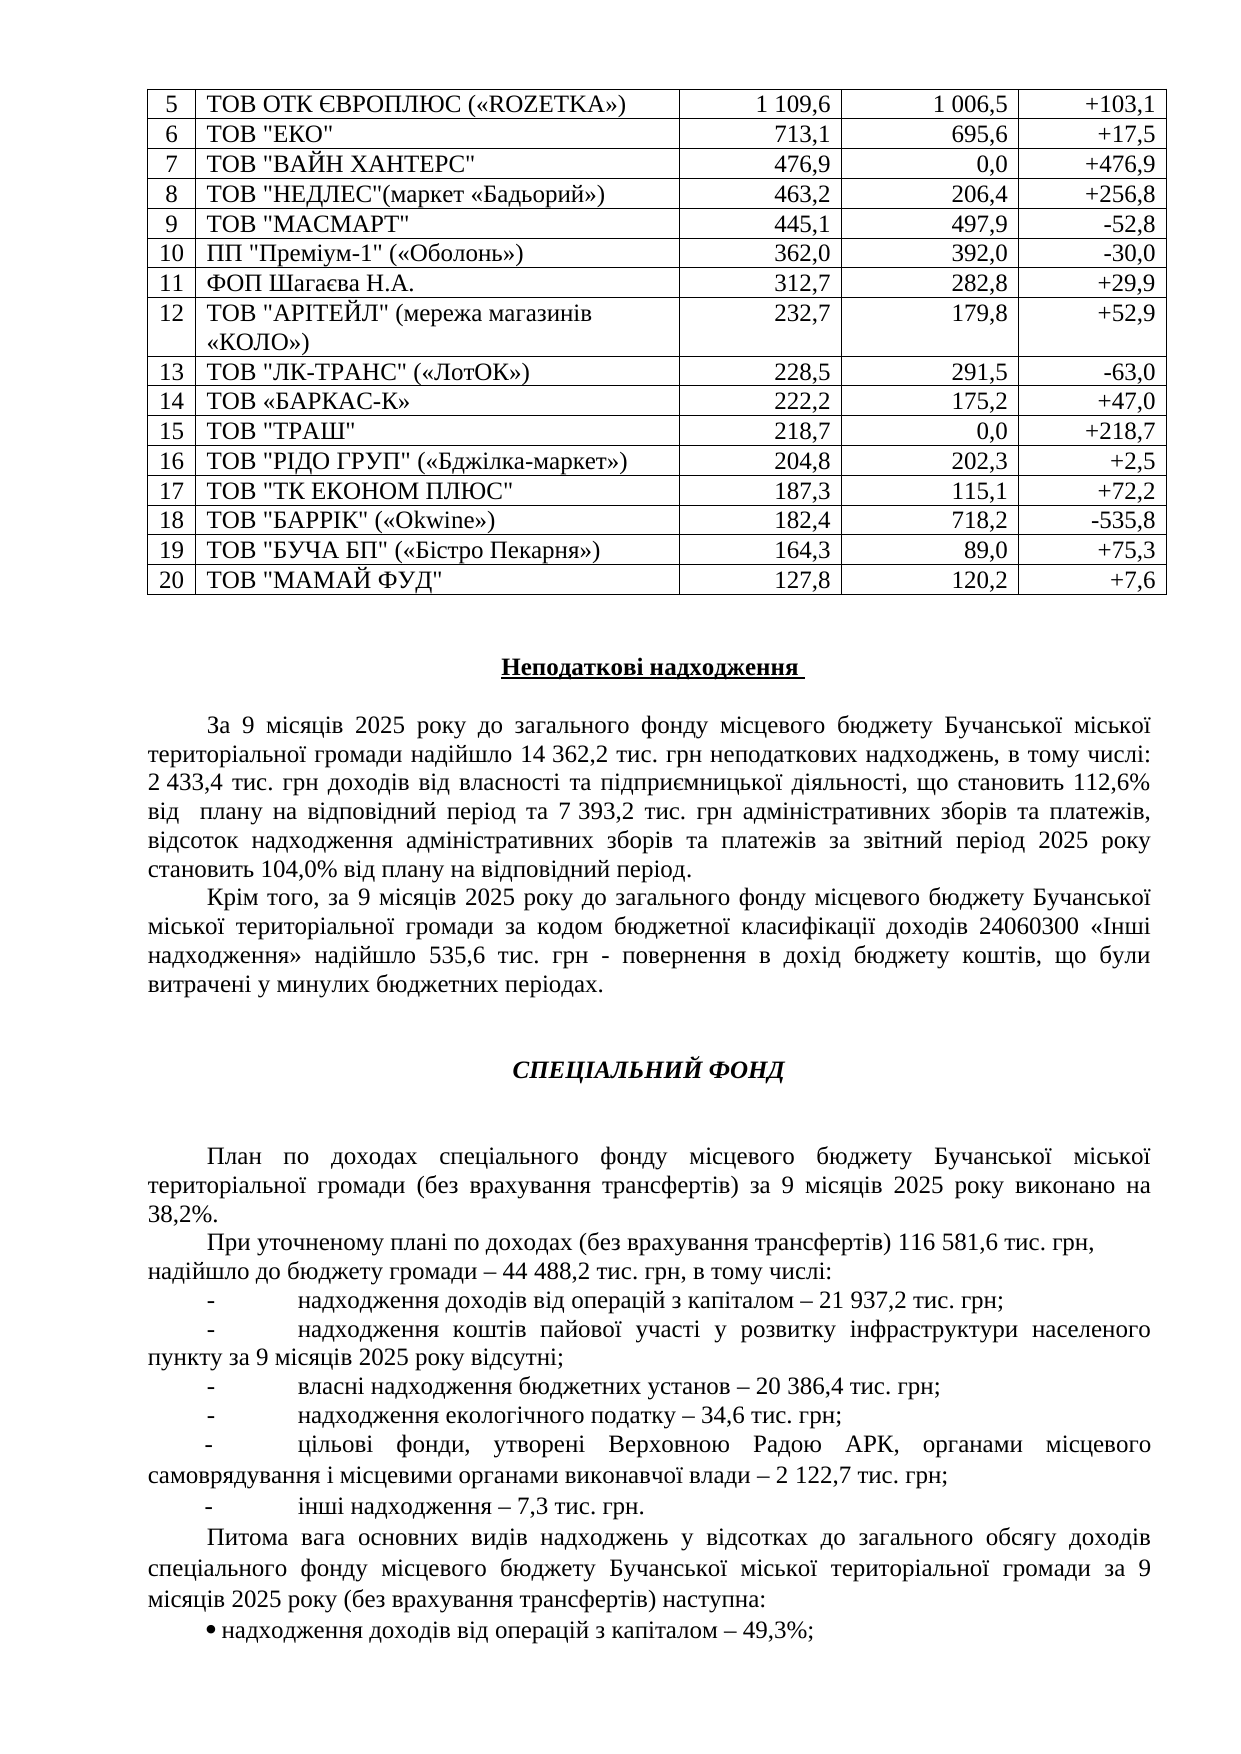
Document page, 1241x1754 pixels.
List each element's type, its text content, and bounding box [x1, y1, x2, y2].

table_cell 13 [148, 357, 195, 385]
table_cell ТОВ "МАМАЙ ФУД" [196, 565, 679, 594]
table_cell ФОП Шагаєва Н.А. [196, 268, 679, 297]
table_cell 0,0 [842, 416, 1018, 445]
table_cell 232,7 [680, 298, 841, 356]
text За 9 місяців 2025 року до загального фонду місцевого бюджету Бучанської міської територіальної громади надійшло 14 362,2 тис. грн неподаткових надходжень, в тому числі: 2 433,4 тис. грн доходів від власності та підприємницької діяльності, що становить 112,6% від плану на відповідний період та 7 393,2 тис. грн адміністративних зборів та платежів, відсоток надходження адміністративних зборів та платежів за звітний період 2025 року становить 104,0% від плану на відповідний період. [148, 710, 1152, 882]
table_cell -52,8 [1019, 209, 1166, 237]
table_cell +103,1 [1019, 90, 1166, 118]
table_cell ТОВ "АРІТЕЙЛ" (мережа магазинів «КОЛО») [196, 298, 679, 356]
list інші надходження – 7,3 тис. грн. [148, 1491, 1152, 1519]
table_cell 182,4 [680, 506, 841, 534]
text СПЕЦІАЛЬНИЙ ФОНД [148, 1055, 1152, 1084]
table_cell +75,3 [1019, 535, 1166, 564]
table_cell ТОВ "ВАЙН ХАНТЕРС" [196, 149, 679, 178]
list надходження екологічного податку – 34,6 тис. грн; [148, 1400, 1152, 1429]
table_cell 179,8 [842, 298, 1018, 356]
table_cell 6 [148, 119, 195, 148]
table_cell ТОВ "БАРРIК" («Okwine») [196, 506, 679, 534]
table_cell 15 [148, 416, 195, 445]
table_cell ТОВ ОТК ЄВРОПЛЮС («ROZETKA») [196, 90, 679, 118]
table_cell 12 [148, 298, 195, 356]
table_cell ТОВ "МАСМАРТ" [196, 209, 679, 237]
table_cell 204,8 [680, 446, 841, 475]
table_cell ПП "Преміум-1" («Оболонь») [196, 239, 679, 267]
table_cell 695,6 [842, 119, 1018, 148]
table_cell 115,1 [842, 476, 1018, 504]
table_cell 282,8 [842, 268, 1018, 297]
table_cell +29,9 [1019, 268, 1166, 297]
table_cell 392,0 [842, 239, 1018, 267]
table_cell 5 [148, 90, 195, 118]
table_cell 202,3 [842, 446, 1018, 475]
table_cell +52,9 [1019, 298, 1166, 356]
table_cell 718,2 [842, 506, 1018, 534]
table_cell +2,5 [1019, 446, 1166, 475]
table_cell 14 [148, 386, 195, 415]
table_cell 19 [148, 535, 195, 564]
table_cell 17 [148, 476, 195, 504]
table_cell 476,9 [680, 149, 841, 178]
list цiльовi фонди, утворені Верховною Радою АРК, органами місцевого самоврядування і місцевими органами виконавчої влади – 2 122,7 тис. грн; [148, 1429, 1152, 1488]
table_cell 218,7 [680, 416, 841, 445]
table_cell 11 [148, 268, 195, 297]
table_cell ТОВ "НЕДЛЕС"(маркет «Бадьорий») [196, 179, 679, 208]
table_cell +17,5 [1019, 119, 1166, 148]
table_cell 16 [148, 446, 195, 475]
table_cell 164,3 [680, 535, 841, 564]
table_cell 10 [148, 239, 195, 267]
table_cell 1 006,5 [842, 90, 1018, 118]
table_cell 312,7 [680, 268, 841, 297]
table_cell 187,3 [680, 476, 841, 504]
text План по доходах спеціального фонду місцевого бюджету Бучанської міської територіальної громади (без врахування трансфертів) за 9 місяців 2025 року виконано на 38,2%. [148, 1141, 1152, 1227]
list Питома вага основних видів надходжень у відсотках до загального обсягу доходів спеціального фонду місцевого бюджету Бучанської міської територіальної громади за 9 місяців 2025 року (без врахування трансфертів) наступна: [148, 1522, 1152, 1613]
table_cell 1 109,6 [680, 90, 841, 118]
table_cell 206,4 [842, 179, 1018, 208]
table_cell ТОВ "БУЧА БП" («Бістро Пекарня») [196, 535, 679, 564]
list надходження доходів від операцій з капіталом – 49,3%; [148, 1615, 1152, 1644]
table_cell 7 [148, 149, 195, 178]
table_cell 89,0 [842, 535, 1018, 564]
table_cell 222,2 [680, 386, 841, 415]
table_cell 8 [148, 179, 195, 208]
table_cell -63,0 [1019, 357, 1166, 385]
table_cell ТОВ "ЕКО" [196, 119, 679, 148]
table_cell +256,8 [1019, 179, 1166, 208]
list надходження коштів пайової участі у розвитку інфраструктури населеного пункту за 9 місяців 2025 року відсутні; [148, 1314, 1152, 1371]
text Крім того, за 9 місяців 2025 року до загального фонду місцевого бюджету Бучанської міської територіальної громади за кодом бюджетної класифікації доходів 24060300 «Інші надходження» надійшло 535,6 тис. грн - повернення в дохід бюджету коштів, що були витрачені у минулих бюджетних періодах. [148, 882, 1152, 997]
table_cell 291,5 [842, 357, 1018, 385]
table_cell -30,0 [1019, 239, 1166, 267]
table_cell 362,0 [680, 239, 841, 267]
table_cell 175,2 [842, 386, 1018, 415]
table_cell +47,0 [1019, 386, 1166, 415]
table_cell ТОВ "РІДО ГРУП" («Бджілка-маркет») [196, 446, 679, 475]
table_cell -535,8 [1019, 506, 1166, 534]
table_cell +72,2 [1019, 476, 1166, 504]
table_cell ТОВ "ЛК-ТРАНС" («ЛотОК») [196, 357, 679, 385]
table_cell 120,2 [842, 565, 1018, 594]
list власні надходження бюджетних установ – 20 386,4 тис. грн; [148, 1371, 1152, 1400]
table_cell 18 [148, 506, 195, 534]
list надходження доходів від операцій з капіталом – 21 937,2 тис. грн; [148, 1285, 1152, 1314]
table_cell ТОВ «БАРКАС-К» [196, 386, 679, 415]
table_cell 713,1 [680, 119, 841, 148]
table_cell 445,1 [680, 209, 841, 237]
table_cell +218,7 [1019, 416, 1166, 445]
table_cell ТОВ "ТРАШ" [196, 416, 679, 445]
table_cell 497,9 [842, 209, 1018, 237]
text Неподаткові надходження [148, 652, 1152, 681]
table_cell 463,2 [680, 179, 841, 208]
table_cell 127,8 [680, 565, 841, 594]
table_cell 20 [148, 565, 195, 594]
table_cell +476,9 [1019, 149, 1166, 178]
table_cell ТОВ "ТК ЕКОНОМ ПЛЮС" [196, 476, 679, 504]
text При уточненому плані по доходах (без врахування трансфертів) 116 581,6 тис. грн, надійшло до бюджету громади – 44 488,2 тис. грн, в тому числі: [148, 1227, 1152, 1285]
table_cell 9 [148, 209, 195, 237]
table_cell 0,0 [842, 149, 1018, 178]
table_cell 228,5 [680, 357, 841, 385]
table_cell +7,6 [1019, 565, 1166, 594]
